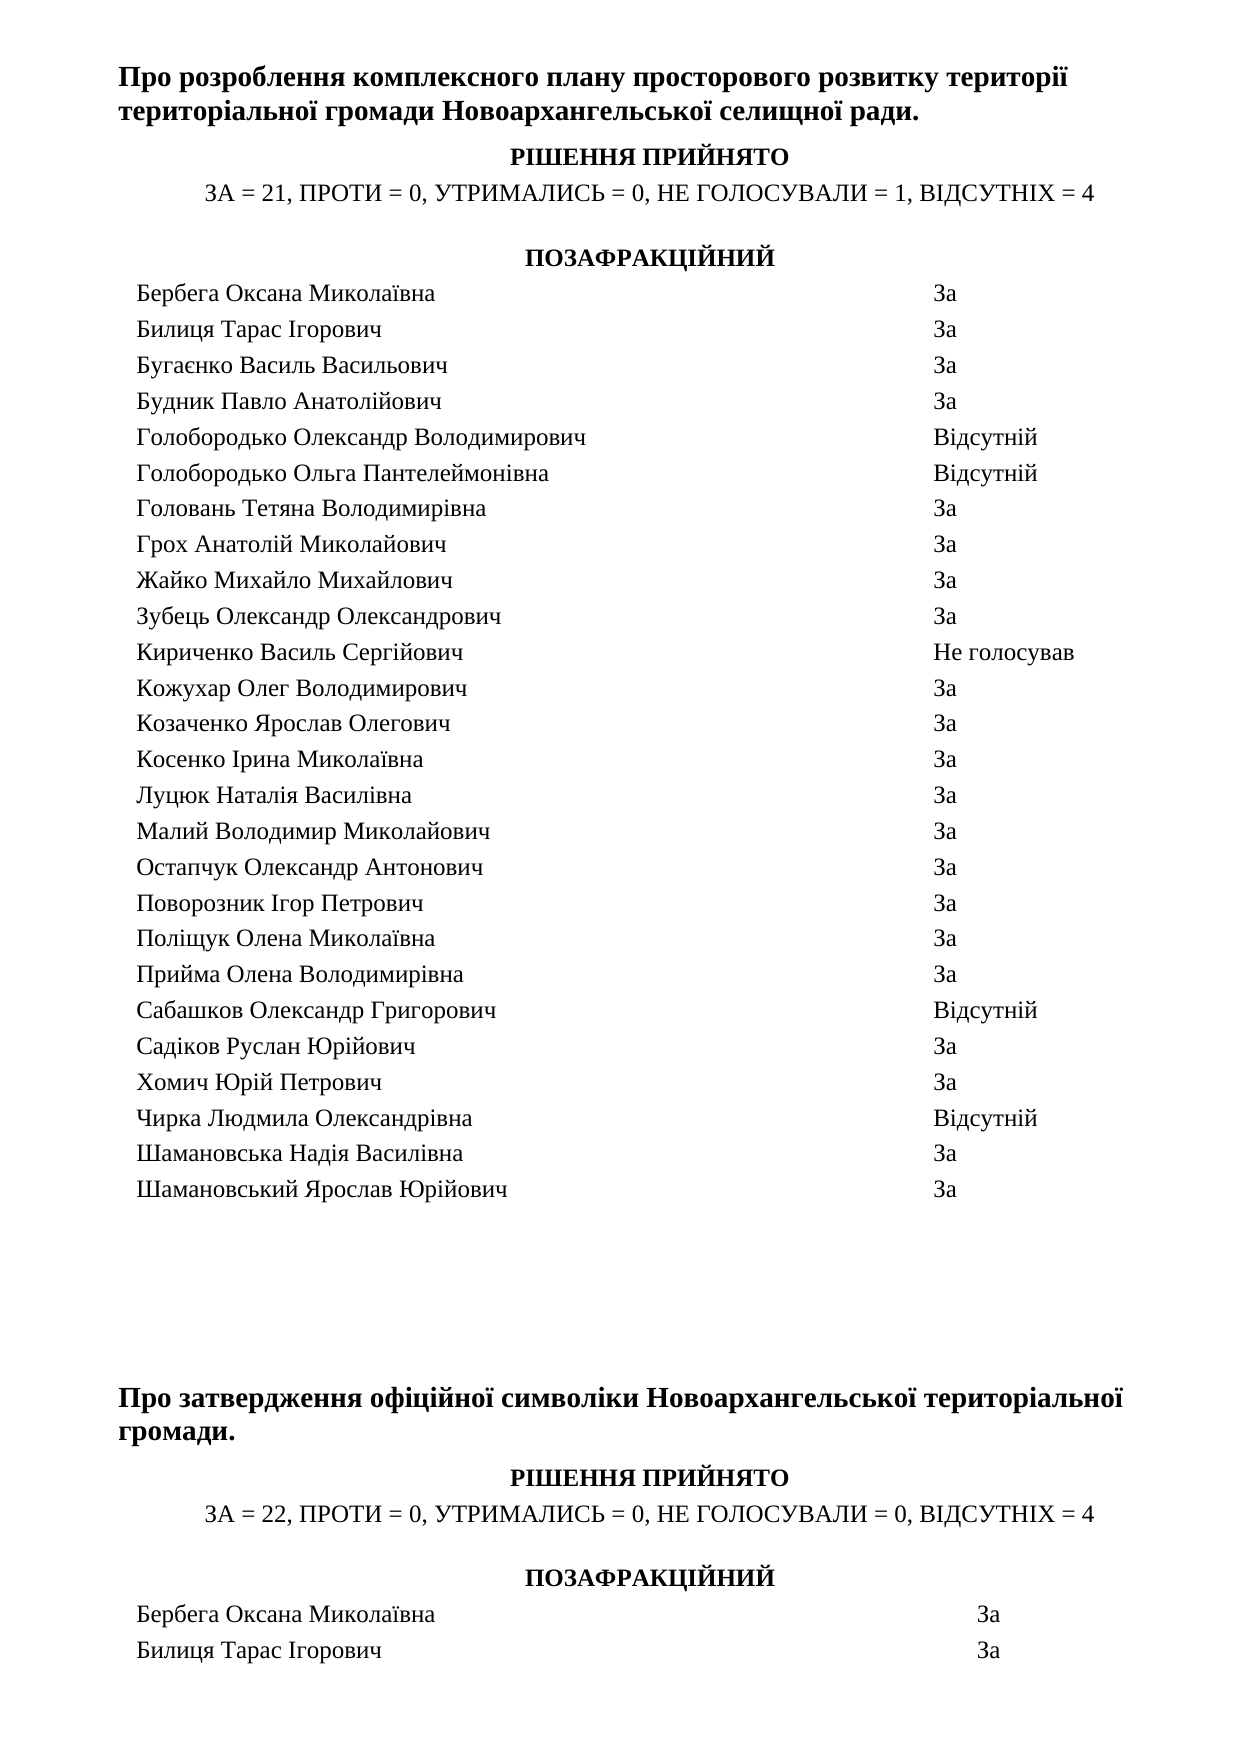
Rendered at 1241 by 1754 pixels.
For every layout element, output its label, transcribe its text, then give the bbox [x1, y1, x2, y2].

table_cell Косенко Ірина Миколаївна [118, 741, 915, 777]
table_cell За [915, 705, 1181, 741]
table_cell Садіков Руслан Юрійович [118, 1028, 915, 1063]
table_cell За [915, 920, 1181, 956]
table_cell За [915, 562, 1181, 597]
table_cell Грох Анатолій Миколайович [118, 526, 915, 562]
table_cell За [915, 1171, 1181, 1207]
table_cell За [915, 884, 1181, 920]
table_cell Билиця Тарас Ігорович [118, 1631, 959, 1667]
table_cell За [915, 598, 1181, 633]
table_cell За [915, 741, 1181, 777]
table_cell Остапчук Олександр Антонович [118, 848, 915, 884]
table_cell Зубець Олександр Олександрович [118, 598, 915, 633]
table_cell За [959, 1596, 1181, 1631]
table_cell Поліщук Олена Миколаївна [118, 920, 915, 956]
table_cell Хомич Юрій Петрович [118, 1063, 915, 1099]
table_cell Малий Володимир Миколайович [118, 813, 915, 848]
table_cell За [915, 347, 1181, 382]
subtitle Про затвердження офіційної символіки Новоархангельської територіальної громади. [118, 1380, 1181, 1447]
table_cell Бугаєнко Василь Васильович [118, 347, 915, 382]
table_cell Сабашков Олександр Григорович [118, 992, 915, 1027]
table_cell За [915, 275, 1181, 311]
table_cell Поворозник Ігор Петрович [118, 884, 915, 920]
table_cell Голобородько Олександр Володимирович [118, 418, 915, 454]
table_cell За [915, 1135, 1181, 1171]
table_cell За [915, 311, 1181, 347]
table_header Рішення прийнято [118, 139, 1181, 174]
table_cell Козаченко Ярослав Олегович [118, 705, 915, 741]
table_cell За [915, 777, 1181, 812]
table_cell Жайко Михайло Михайлович [118, 562, 915, 597]
table_cell Луцюк Наталія Василівна [118, 777, 915, 812]
table_cell Відсутній [915, 418, 1181, 454]
table_cell За [915, 383, 1181, 418]
table_cell Шамановська Надія Василівна [118, 1135, 915, 1171]
table_cell Билиця Тарас Ігорович [118, 311, 915, 347]
table_cell Прийма Олена Володимирівна [118, 956, 915, 992]
table_cell Відсутній [915, 992, 1181, 1027]
table_cell За [915, 490, 1181, 526]
table_cell позафракційний [118, 1531, 1181, 1596]
table_cell Бербега Оксана Миколаївна [118, 275, 915, 311]
table_cell Відсутній [915, 454, 1181, 490]
subtitle Про розроблення комплексного плану просторового розвитку території територіальної громади Новоархангельської селищної ради. [118, 59, 1181, 126]
table_cell За [915, 813, 1181, 848]
table_cell ЗА = 22, ПРОТИ = 0, УТРИМАЛИСЬ = 0, НЕ ГОЛОСУВАЛИ = 0, ВІДСУТНІХ = 4 [118, 1495, 1181, 1531]
table_cell Будник Павло Анатолійович [118, 383, 915, 418]
table_cell Голобородько Ольга Пантелеймонівна [118, 454, 915, 490]
table_cell Чирка Людмила Олександрівна [118, 1099, 915, 1135]
table_cell За [959, 1631, 1181, 1667]
table_cell За [915, 1028, 1181, 1063]
table_cell Кириченко Василь Сергійович [118, 633, 915, 669]
table_header Рішення прийнято [118, 1459, 1181, 1495]
table_cell Кожухар Олег Володимирович [118, 669, 915, 705]
table_cell позафракційний [118, 210, 1181, 275]
table_cell Головань Тетяна Володимирівна [118, 490, 915, 526]
table_cell Бербега Оксана Миколаївна [118, 1596, 959, 1631]
table_cell Не голосував [915, 633, 1181, 669]
table_cell Відсутній [915, 1099, 1181, 1135]
table_cell ЗА = 21, ПРОТИ = 0, УТРИМАЛИСЬ = 0, НЕ ГОЛОСУВАЛИ = 1, ВІДСУТНІХ = 4 [118, 175, 1181, 210]
table_cell За [915, 1063, 1181, 1099]
table_cell За [915, 956, 1181, 992]
table_cell Шамановський Ярослав Юрійович [118, 1171, 915, 1207]
table_cell За [915, 526, 1181, 562]
table_cell За [915, 848, 1181, 884]
table_cell За [915, 669, 1181, 705]
